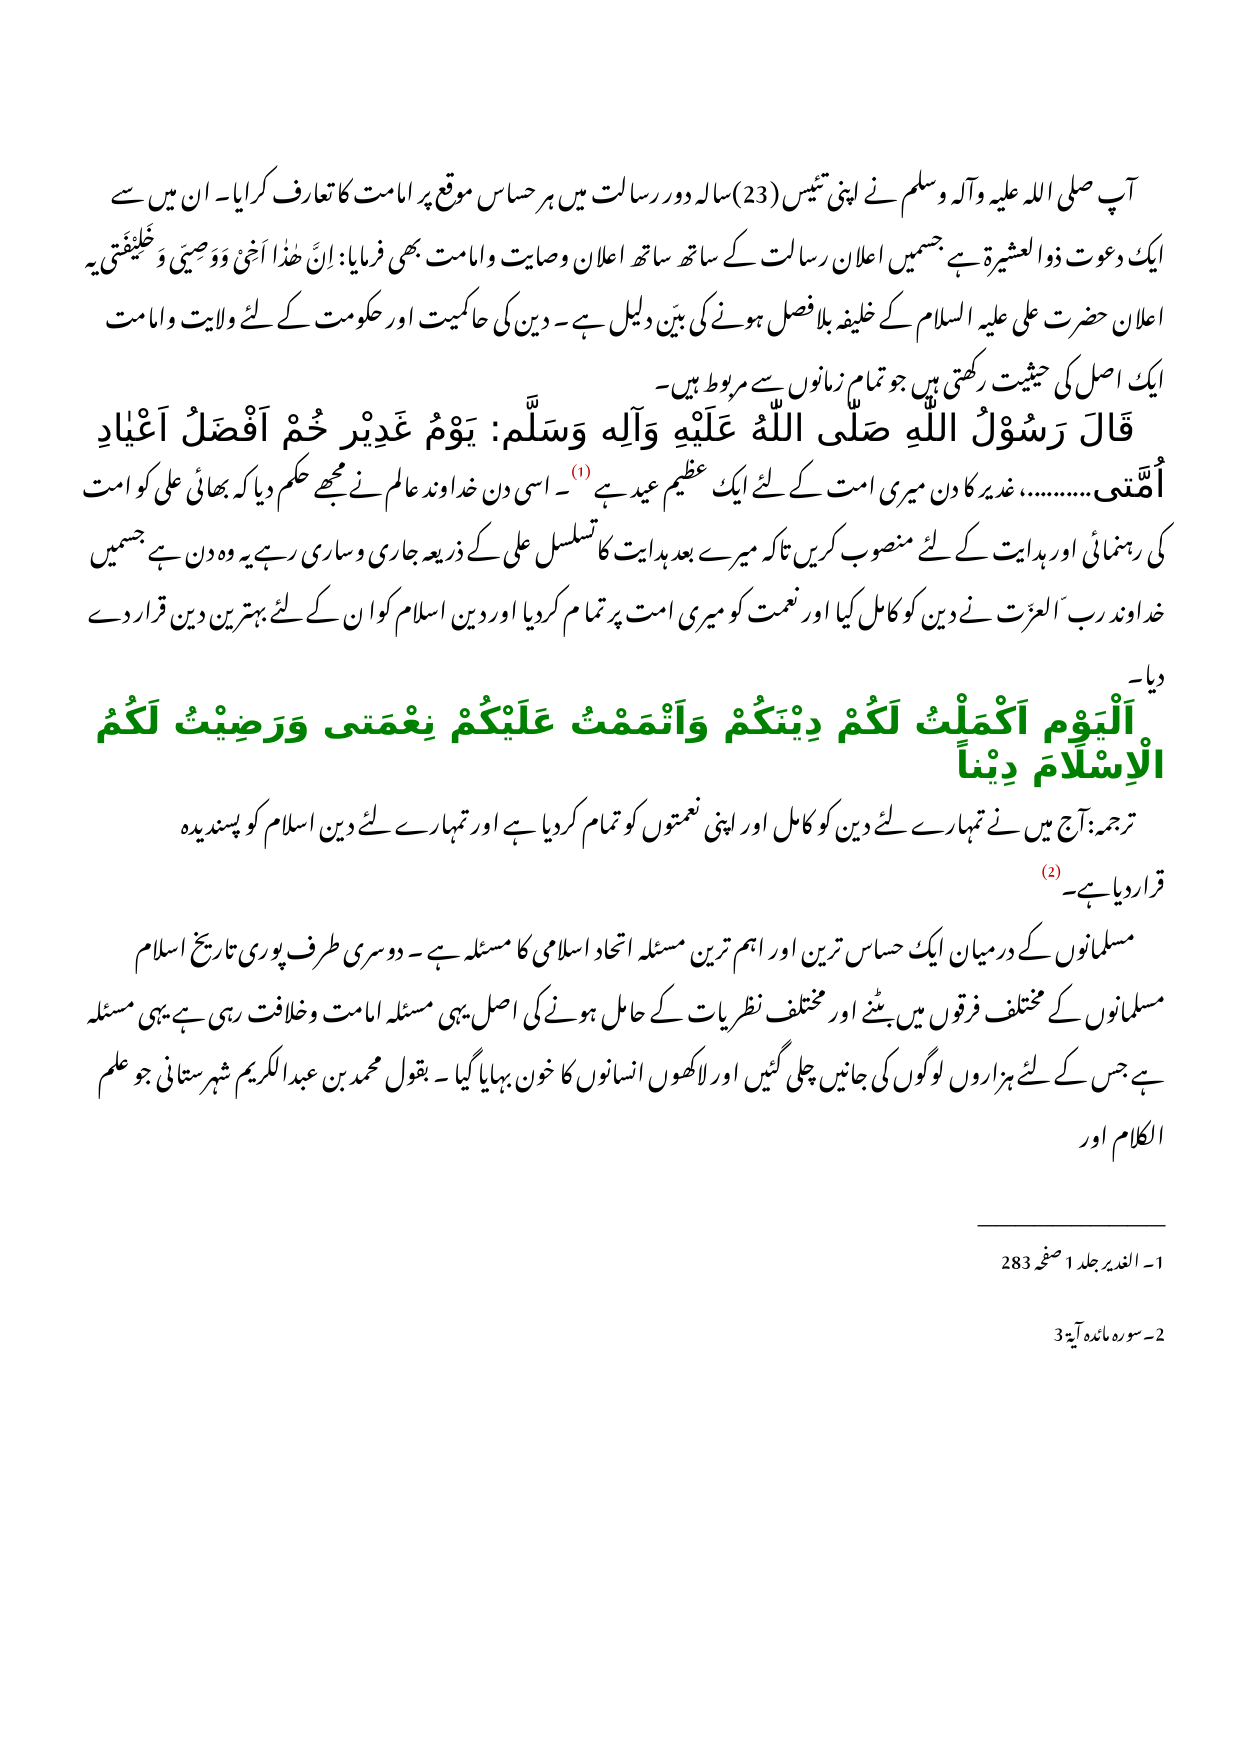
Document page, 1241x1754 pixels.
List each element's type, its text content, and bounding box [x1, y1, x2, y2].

text ترجمہ:آج میں نے تمہارے لئے دین کو کامل اور اپنی نعمتوں کو تمام کردیا ہے اور تمہارے لئے دین اسلام کو پسندیدہ قراردیاہے۔(2) [75, 787, 1165, 912]
text قَالَ رَسُوْلُ اللّٰهِ صَلّٰی اللّٰهُ عَلَیْهِ وَآلِه وَسَلَّم: یَوْمُ غَدِیْر خُمْ اَفْضَلُ اَعْیٰادِ اُمَّتی..........، غدیر کا دن میری امت کے لئے ایک عظیم عید ہے (1)۔ اسی دن خداوند عالم نے مجھے حکم دیا کہ بھائی علی کو امت کی رہنمائی اور ہدایت کے لئے منصوب کریں تاکہ میرے بعد ہدایت کاتسلسل علی کے ذریعہ جاری وساری رہے یہ وہ دن ہے جسمیں خداوند رب ّ العزّت نے دین کو کامل کیا اور نعمت کو میری امت پر تما م کردیا اور دین اسلام کوا ن کے لئے بہترین دین قرار دے دیا۔ [75, 406, 1165, 700]
text مسلمانوں کے درمیان ایک حساس ترین اور اہم ترین مسئلہ اتحاد اسلامی کا مسئلہ ہے ۔ دوسری طرف پوری تاریخ اسلام مسلمانوں کے مختلف فرقوں میں بٹنے اور مختلف نظریات کے حامل ہونے کی اصل یہی مسئلہ امامت وخلافت رہی ہے یہی مسئلہ ہے جس کے لئے ہزاروں لوگوں کی جانیں چلی گئیں اور لاکھوں انسانوں کا خون بہایا گیا ۔ بقول محمد بن عبدالکریم شہرستانی جو علم الکلام اور [75, 912, 1165, 1162]
text ____________________ 1۔ الغدیر جلد 1 صفحہ 283 [75, 1187, 1165, 1281]
text آپ صلی اللہ علیہ وآلہ وسلم نے اپنی تئیس (23)سالہ دور رسالت میں ہر حساس موقع پر امامت کا تعارف کرایا۔ ان میں سے ایک دعوت ذوالعشیرة ہے جسمیں اعلان رسالت کے ساتھ ساتھ اعلان وصایت وامامت بھی فرمایا: اِنَّ ھٰذٰا اَخِیْ وَوَصِیّی وَخَلِیْفَتی یہ اعلان حضرت علی علیہ السلام کے خلیفہ بلافصل ہونے کی بیّن دلیل ہے ۔ دین کی حاکمیت اور حکومت کے لئے ولایت وامامت ایک اصل کی حیثیت رکھتی ہیں جو تمام زمانوں سے مربوط ہیں۔ [75, 156, 1165, 406]
text اَلْیَوْم اَکْمَلْتُ لَکُمْ دِیْنَکُمْ وَاَتْمَمْتُ عَلَیْکُمْ نِعْمَتی وَرَضِیْتُ لَکُمُ الْاِسْلَامَ دِیْناً [75, 700, 1165, 787]
text 2۔سورہ مائدہ آیة 3 [75, 1306, 1165, 1353]
